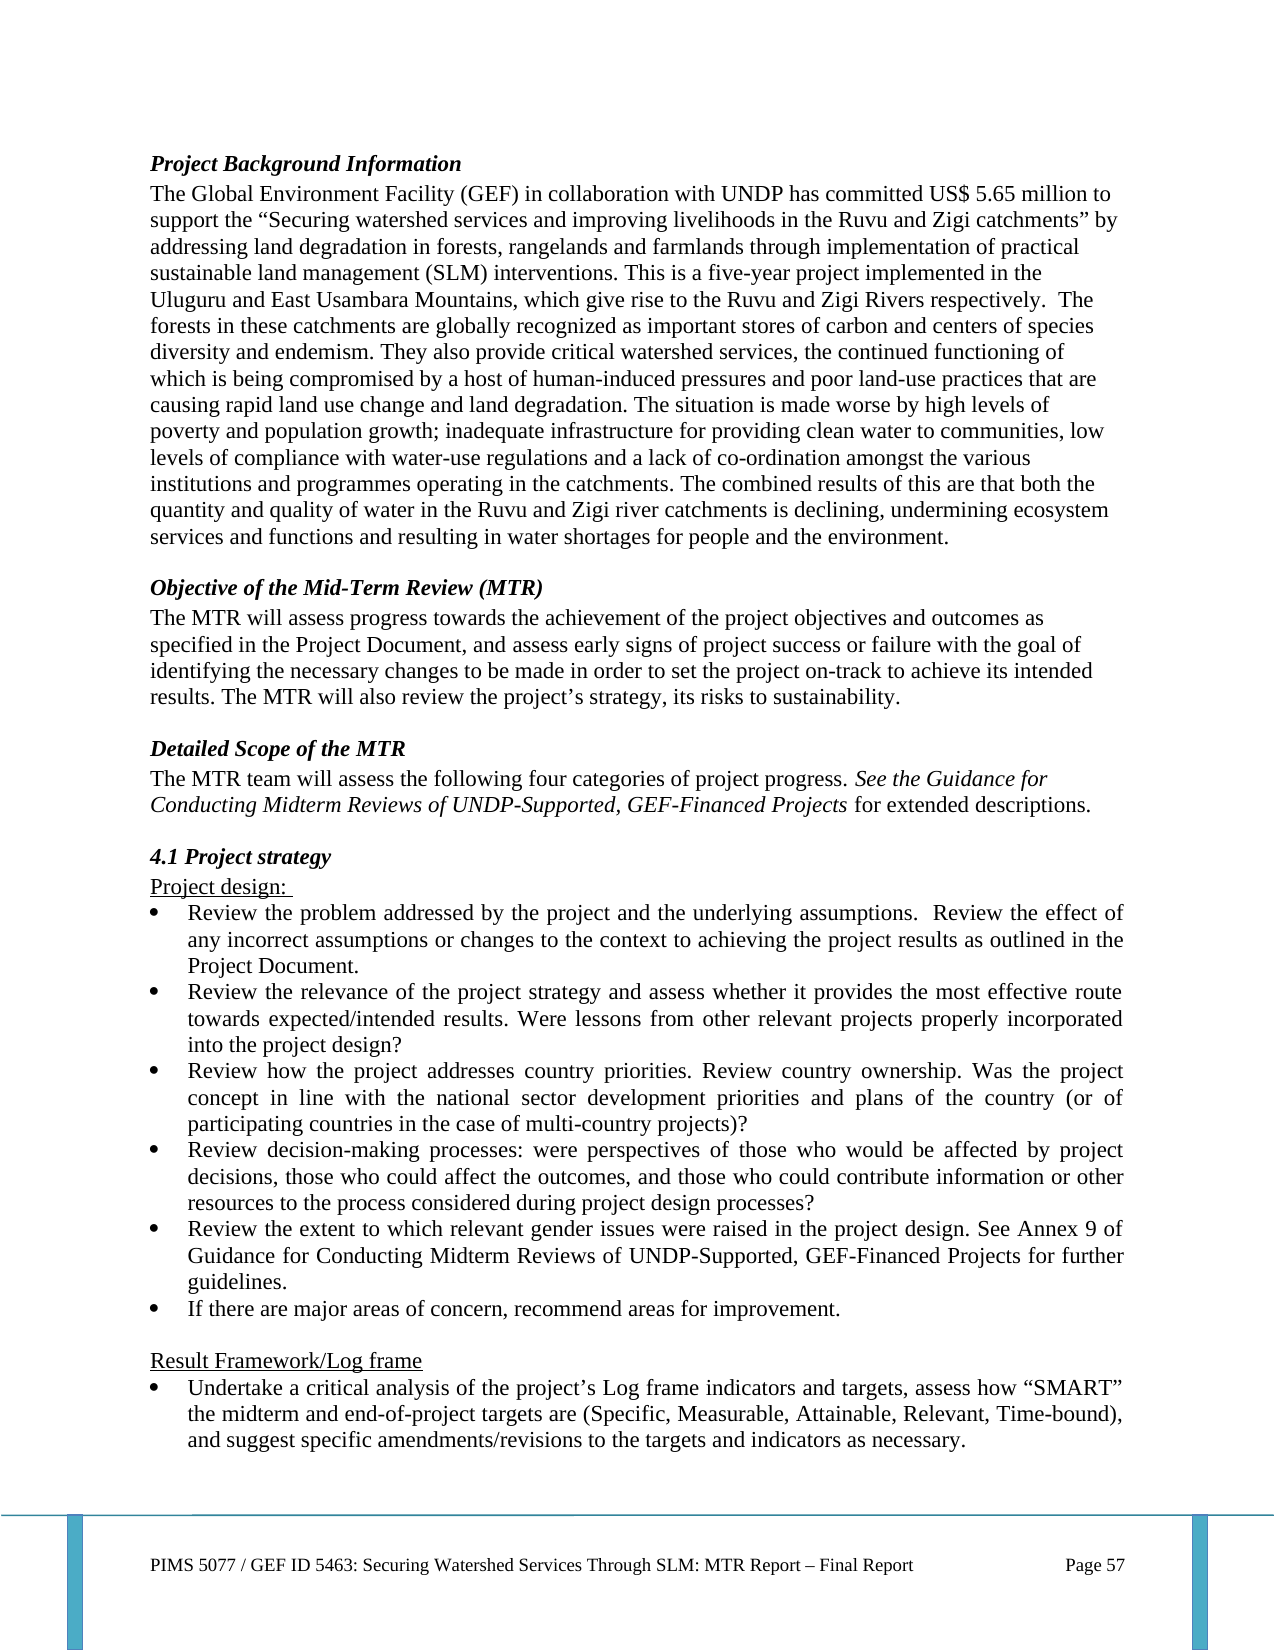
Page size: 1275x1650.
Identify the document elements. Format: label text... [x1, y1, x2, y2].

subtitle Project Background Information [150, 150, 1125, 176]
text Project design: [150, 873, 1125, 899]
list Review the relevance of the project strategy and assess whether it provides the most effective route towards expected/intended results. Were lessons from other relevant projects properly incorporated into the project design? [150, 978, 1125, 1057]
text The MTR team will assess the following four categories of project progress. See the Guidance for Conducting Midterm Reviews of UNDP-Supported, GEF-Financed Projects for extended descriptions. [150, 765, 1125, 818]
text Result Framework/Log frame [150, 1347, 1125, 1374]
list Review the extent to which relevant gender issues were raised in the project design. See Annex 9 of Guidance for Conducting Midterm Reviews of UNDP-Supported, GEF-Financed Projects for further guidelines. [150, 1216, 1125, 1294]
list Review decision-making processes: were perspectives of those who would be affected by project decisions, those who could affect the outcomes, and those who could contribute information or other resources to the process considered during project design processes? [150, 1136, 1125, 1216]
list If there are major areas of concern, recommend areas for improvement. [150, 1294, 1125, 1321]
text The MTR will assess progress towards the achievement of the project objectives and outcomes as specified in the Project Document, and assess early signs of project success or failure with the goal of identifying the necessary changes to be made in order to set the project on-track to achieve its intended results. The MTR will also review the project’s strategy, its risks to sustainability. [150, 604, 1125, 710]
subtitle 4.1 Project strategy [150, 843, 1125, 869]
list Undertake a critical analysis of the project’s Log frame indicators and targets, assess how “SMART” the midterm and end-of-project targets are (Specific, Measurable, Attainable, Relevant, Time-bound), and suggest specific amendments/revisions to the targets and indicators as necessary. [150, 1374, 1125, 1453]
text The Global Environment Facility (GEF) in collaboration with UNDP has committed US$ 5.65 million to support the “Securing watershed services and improving livelihoods in the Ruvu and Zigi catchments” by addressing land degradation in forests, rangelands and farmlands through implementation of practical sustainable land management (SLM) interventions. This is a five-year project implemented in the Uluguru and East Usambara Mountains, which give rise to the Ruvu and Zigi Rivers respectively. The forests in these catchments are globally recognized as important stores of carbon and centers of species diversity and endemism. They also provide critical watershed services, the continued functioning of which is being compromised by a host of human-induced pressures and poor land-use practices that are causing rapid land use change and land degradation. The situation is made worse by high levels of poverty and population growth; inadequate infrastructure for providing clean water to communities, low levels of compliance with water-use regulations and a lack of co-ordination amongst the various institutions and programmes operating in the catchments. The combined results of this are that both the quantity and quality of water in the Ruvu and Zigi river catchments is declining, undermining ecosystem services and functions and resulting in water shortages for people and the environment. [150, 180, 1125, 549]
list Review the problem addressed by the project and the underlying assumptions. Review the effect of any incorrect assumptions or changes to the context to achieving the project results as outlined in the Project Document. [150, 899, 1125, 978]
subtitle Objective of the Mid-Term Review (MTR) [150, 574, 1125, 601]
subtitle Detailed Scope of the MTR [150, 735, 1125, 761]
list Review how the project addresses country priorities. Review country ownership. Was the project concept in line with the national sector development priorities and plans of the country (or of participating countries in the case of multi-country projects)? [150, 1057, 1125, 1136]
